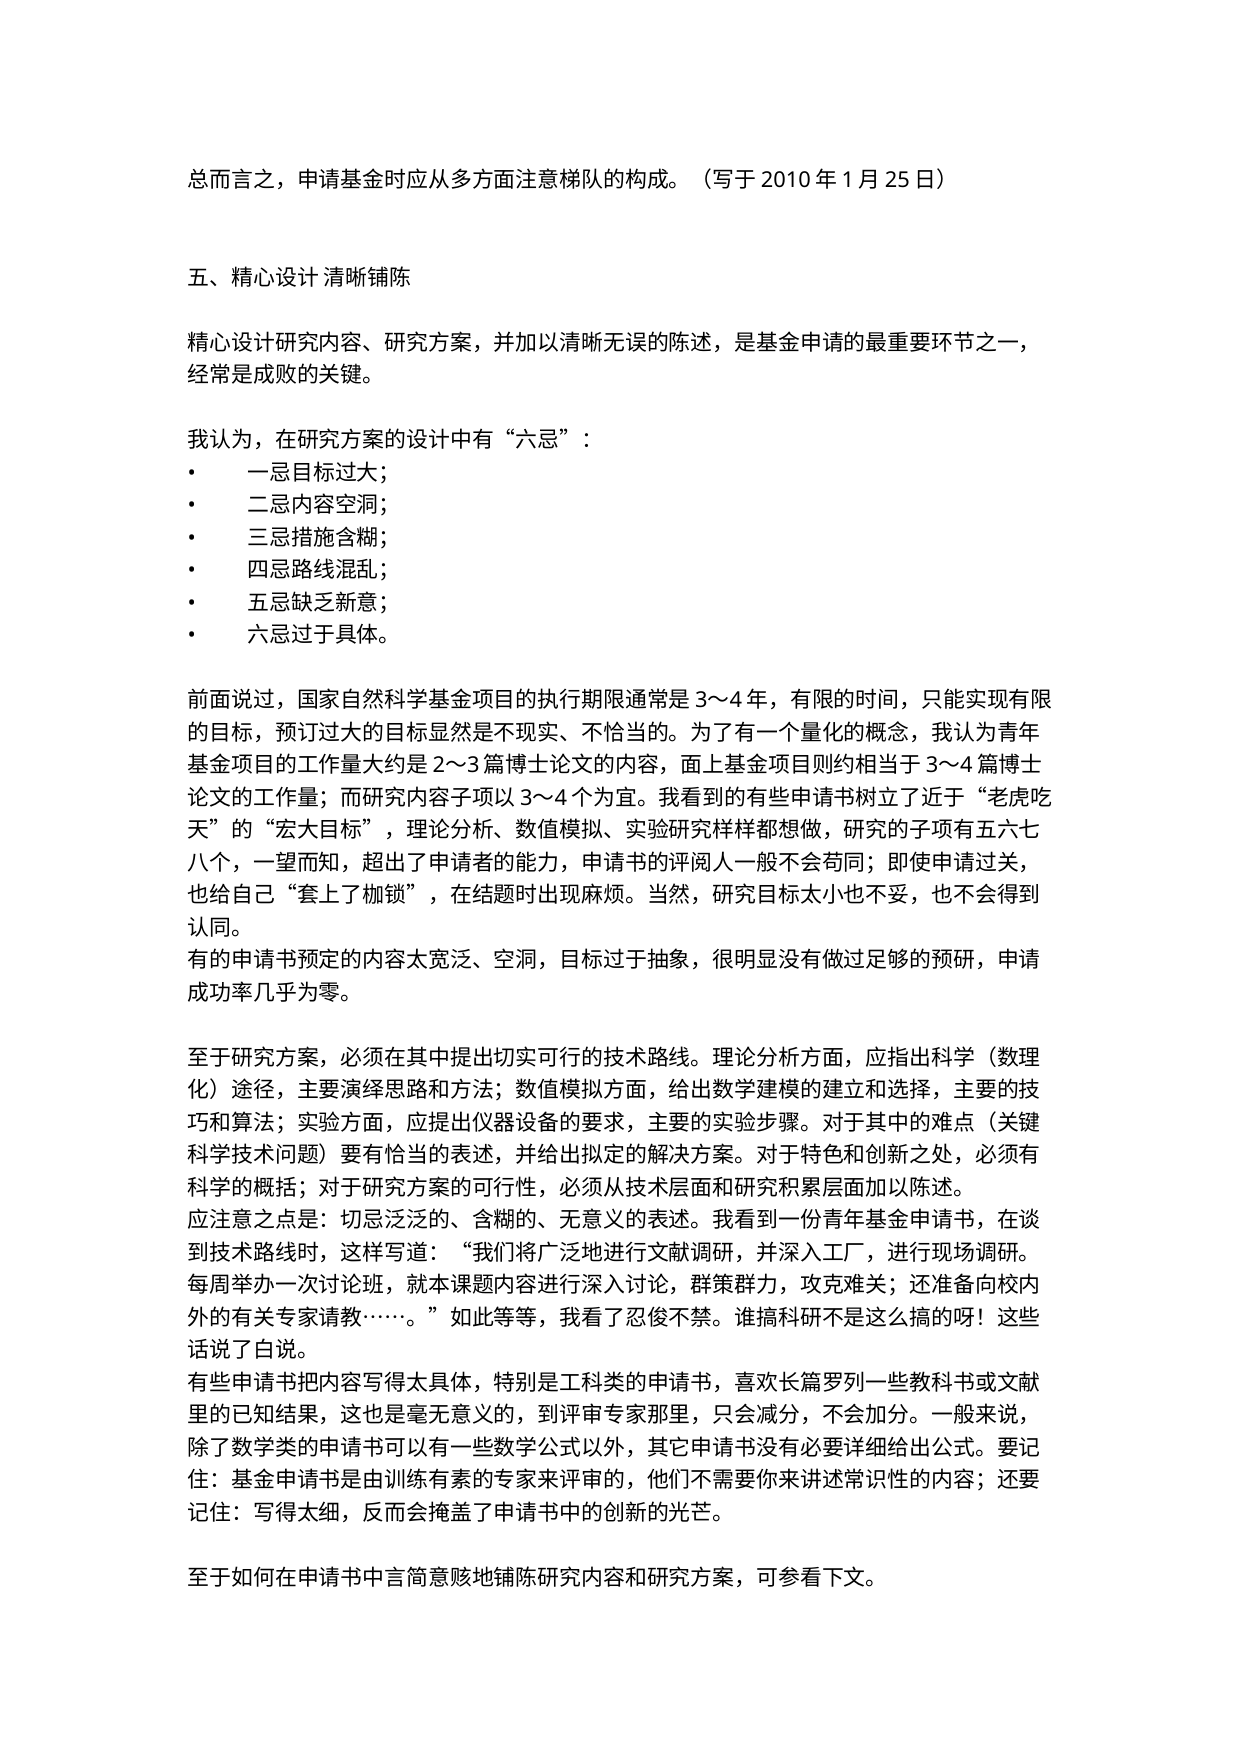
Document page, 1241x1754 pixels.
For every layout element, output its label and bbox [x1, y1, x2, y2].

text [187, 162, 1053, 1592]
